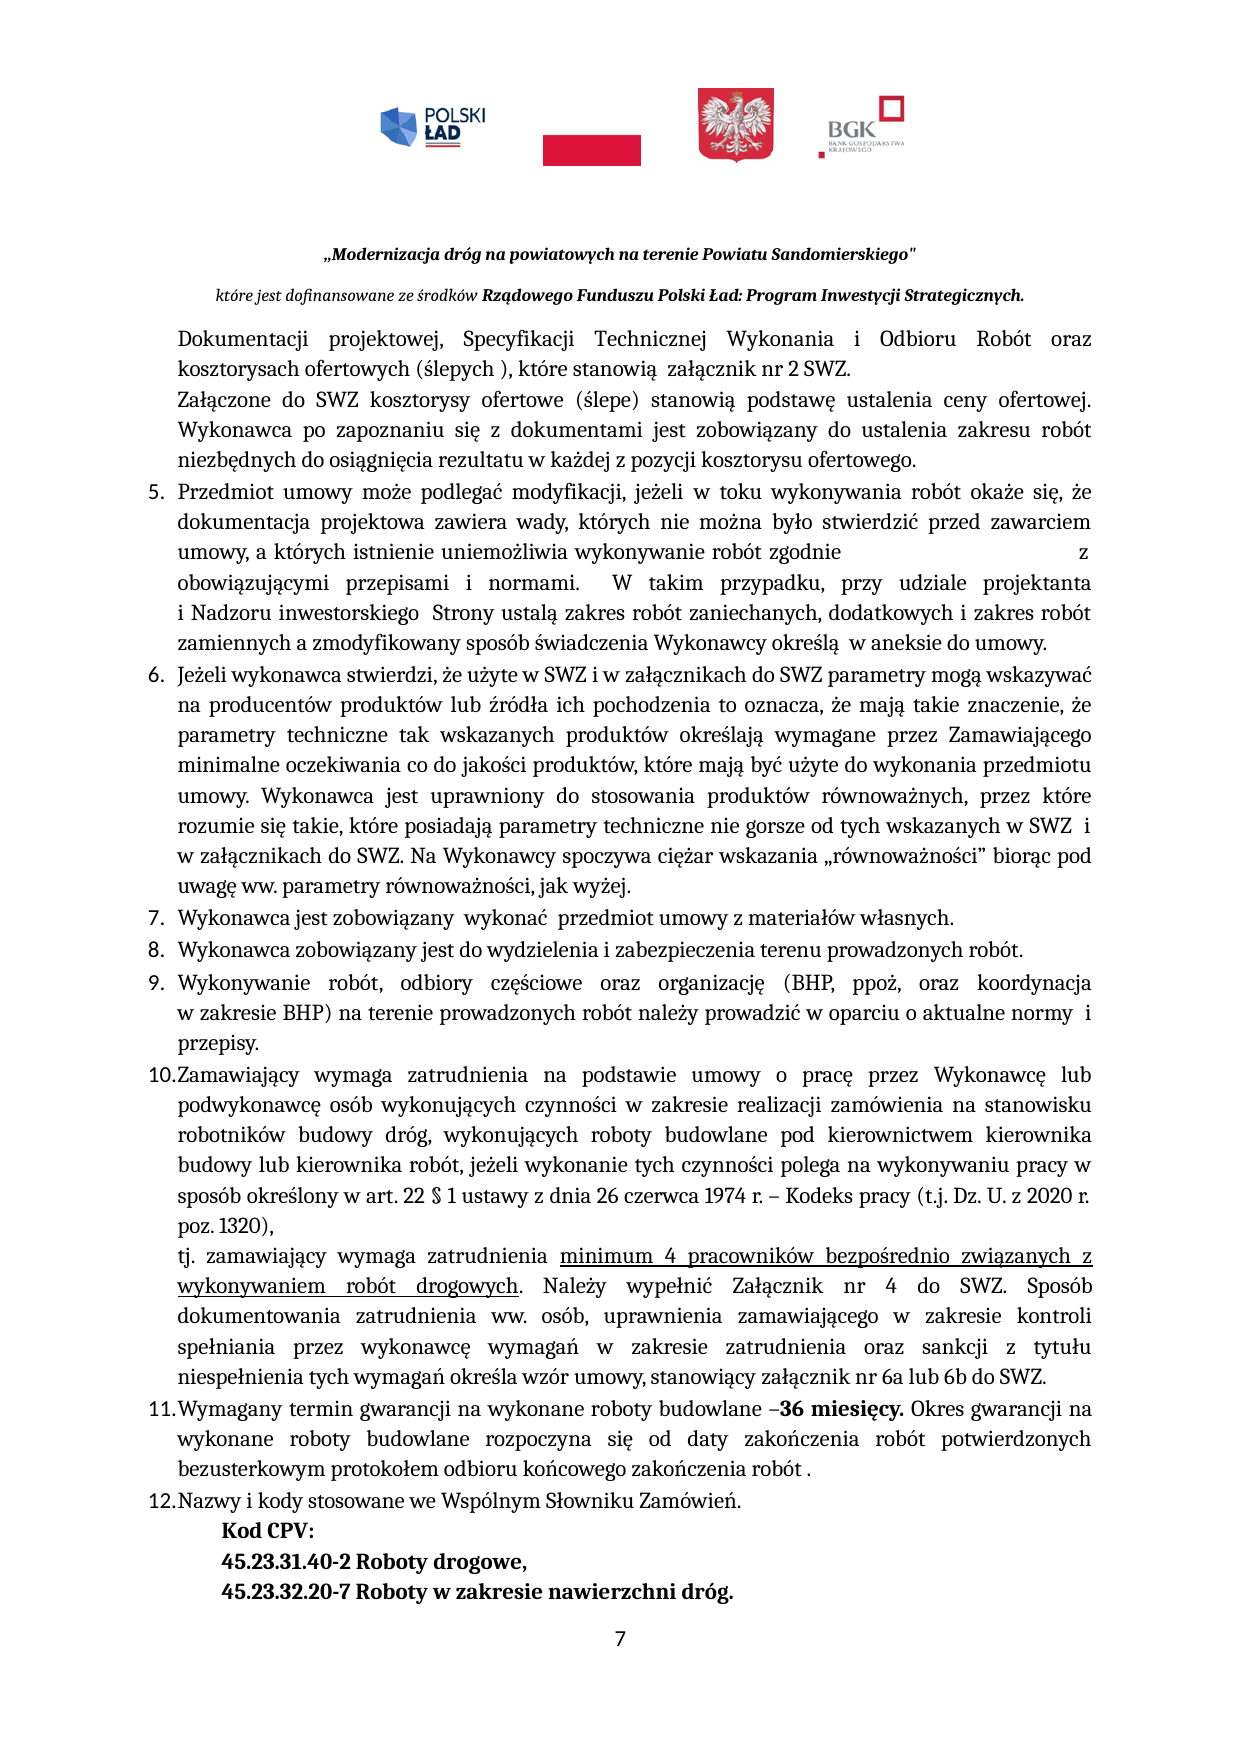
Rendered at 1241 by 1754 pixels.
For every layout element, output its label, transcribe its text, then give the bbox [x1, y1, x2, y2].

title Zamawiający wymaga zatrudnienia na podstawie umowy o pracę przez Wykonawcę lub podwykonawcę osób wykonujących czynności w zakresie realizacji zamówienia na stanowisku robotników budowy dróg, wykonujących roboty budowlane pod kierownictwem kierownika budowy lub kierownika robót, jeżeli wykonanie tych czynności polega na wykonywaniu pracy w sposób określony w art. 22 § 1 ustawy z dnia 26 czerwca 1974 r. – Kodeks pracy (t.j. Dz. U. z 2020 r. poz. 1320), [148, 1060, 1093, 1239]
title Nazwy i kody stosowane we Wspólnym Słowniku Zamówień. [148, 1486, 1093, 1514]
title Wykonawca jest zobowiązany wykonać przedmiot umowy z materiałów własnych. [148, 903, 1093, 931]
title tj. zamawiający wymaga zatrudnienia minimum 4 pracowników bezpośrednio związanych z wykonywaniem robót drogowych. Należy wypełnić Załącznik nr 4 do SWZ. Sposób dokumentowania zatrudnienia ww. osób, uprawnienia zamawiającego w zakresie kontroli spełniania przez wykonawcę wymagań w zakresie zatrudnienia oraz sankcji z tytułu niespełnienia tych wymagań określa wzór umowy, stanowiący załącznik nr 6a lub 6b do SWZ. [177, 1243, 1093, 1390]
text 45.23.32.20-7 Roboty w zakresie nawierzchni dróg. [148, 1579, 1093, 1605]
text 45.23.31.40-2 Roboty drogowe, [148, 1548, 1093, 1575]
text Załączone do SWZ kosztorysy ofertowe (ślepe) stanowią podstawę ustalenia ceny ofertowej. Wykonawca po zapoznaniu się z dokumentami jest zobowiązany do ustalenia zakresu robót niezbędnych do osiągnięcia rezultatu w każdej z pozycji kosztorysu ofertowego. [177, 386, 1093, 473]
title Jeżeli wykonawca stwierdzi, że użyte w SWZ i w załącznikach do SWZ parametry mogą wskazywać na producentów produktów lub źródła ich pochodzenia to oznacza, że mają takie znaczenie, że parametry techniczne tak wskazanych produktów określają wymagane przez Zamawiającego minimalne oczekiwania co do jakości produktów, które mają być użyte do wykonania przedmiotu umowy. Wykonawca jest uprawniony do stosowania produktów równoważnych, przez które rozumie się takie, które posiadają parametry techniczne nie gorsze od tych wskazanych w SWZ i w załącznikach do SWZ. Na Wykonawcy spoczywa ciężar wskazania „równoważności” biorąc pod uwagę ww. parametry równoważności, jak wyżej. [148, 660, 1093, 899]
title Wykonawca zobowiązany jest do wydzielenia i zabezpieczenia terenu prowadzonych robót. [148, 935, 1093, 963]
text Kod CPV: [148, 1518, 1093, 1545]
picture [319, 73, 921, 201]
title Wykonywanie robót, odbiory częściowe oraz organizację (BHP, ppoż, oraz koordynacja w zakresie BHP) na terenie prowadzonych robót należy prowadzić w oparciu o aktualne normy i przepisy. [148, 968, 1093, 1056]
title Przedmiot umowy może podlegać modyfikacji, jeżeli w toku wykonywania robót okaże się, że dokumentacja projektowa zawiera wady, których nie można było stwierdzić przed zawarciem umowy, a których istnienie uniemożliwia wykonywanie robót zgodnie z obowiązującymi przepisami i normami. W takim przypadku, przy udziale projektanta i Nadzoru inwestorskiego Strony ustalą zakres robót zaniechanych, dodatkowych i zakres robót zamiennych a zmodyfikowany sposób świadczenia Wykonawcy określą w aneksie do umowy. [148, 477, 1093, 656]
text Dokumentacji projektowej, Specyfikacji Technicznej Wykonania i Odbioru Robót oraz kosztorysach ofertowych (ślepych ), które stanowią załącznik nr 2 SWZ. [177, 326, 1093, 382]
title Wymagany termin gwarancji na wykonane roboty budowlane –36 miesięcy. Okres gwarancji na wykonane roboty budowlane rozpoczyna się od daty zakończenia robót potwierdzonych bezusterkowym protokołem odbioru końcowego zakończenia robót . [148, 1394, 1093, 1482]
